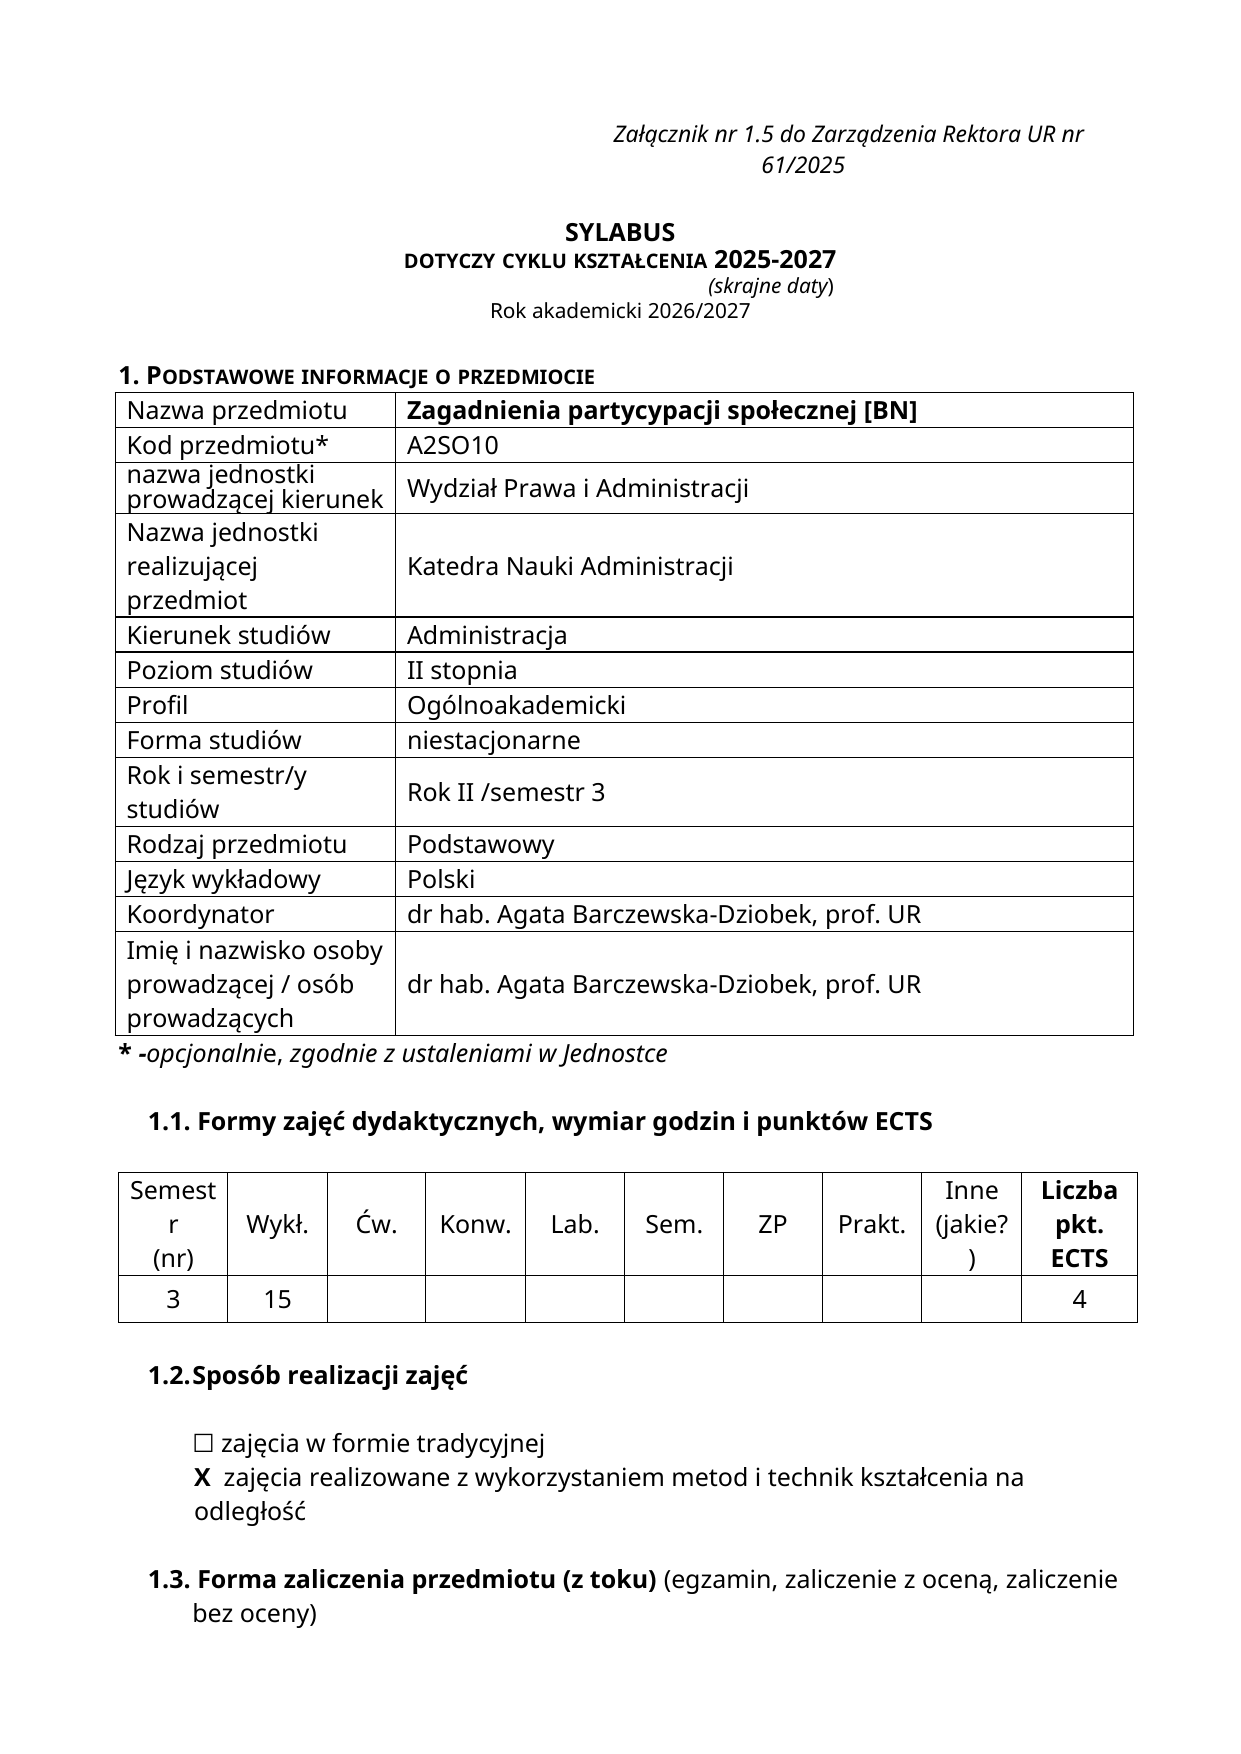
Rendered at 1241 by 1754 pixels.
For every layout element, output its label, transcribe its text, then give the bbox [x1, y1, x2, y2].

table_cell Język wykładowy [116, 862, 395, 896]
table_cell Administracja [396, 618, 1133, 651]
table_header Prakt. [823, 1173, 921, 1275]
table_cell 4 [1022, 1276, 1137, 1322]
table_cell Imię i nazwisko osoby prowadzącej / osób prowadzących [116, 932, 395, 1034]
table_cell [426, 1276, 525, 1322]
table_header Lab. [526, 1173, 624, 1275]
table_cell 3 [119, 1276, 227, 1322]
table_cell [724, 1276, 822, 1322]
text Załącznik nr 1.5 do Zarządzenia Rektora UR nr 61/2025 [487, 118, 1122, 181]
table_cell Kierunek studiów [116, 618, 395, 651]
table_cell Rok II /semestr 3 [396, 758, 1133, 826]
table_cell Podstawowy [396, 827, 1133, 861]
table_cell Nazwa jednostki realizującej przedmiot [116, 514, 395, 616]
table_cell nazwa jednostki prowadzącej kierunek [116, 463, 395, 513]
table_header Wykł. [228, 1173, 327, 1275]
text 1. Podstawowe informacje o przedmiocie [118, 358, 1122, 392]
text 1.3. Forma zaliczenia przedmiotu (z toku) (egzamin, zaliczenie z oceną, zaliczenie bez oceny) [148, 1562, 1122, 1630]
table_header Nazwa przedmiotu [116, 393, 395, 427]
table_cell dr hab. Agata Barczewska-Dziobek, prof. UR [396, 897, 1133, 931]
table_cell Ogólnoakademicki [396, 688, 1133, 722]
text ☐ zajęcia w formie tradycyjnej [192, 1425, 1122, 1459]
table_header Liczba pkt. ECTS [1022, 1173, 1137, 1275]
text 1.1. Formy zajęć dydaktycznych, wymiar godzin i punktów ECTS [148, 1104, 1122, 1138]
table_header Ćw. [328, 1173, 425, 1275]
table_header Zagadnienia partycypacji społecznej [BN] [396, 393, 1133, 427]
text X zajęcia realizowane z wykorzystaniem metod i technik kształcenia na odległość [194, 1459, 1122, 1528]
table_cell Poziom studiów [116, 653, 395, 687]
table_cell Kod przedmiotu* [116, 428, 395, 462]
table_cell [526, 1276, 624, 1322]
table_cell 15 [228, 1276, 327, 1322]
table_cell Rok i semestr/y studiów [116, 758, 395, 826]
text SYLABUS [118, 215, 1122, 249]
table_cell Rodzaj przedmiotu [116, 827, 395, 861]
table_cell Profil [116, 688, 395, 722]
table_cell [922, 1276, 1021, 1322]
table_header Semestr (nr) [119, 1173, 227, 1275]
text (skrajne daty) [634, 274, 1122, 299]
text * -opcjonalnie, zgodnie z ustaleniami w Jednostce [118, 1036, 1122, 1069]
table_cell Koordynator [116, 897, 395, 931]
table_header ZP [724, 1173, 822, 1275]
table_cell Forma studiów [116, 723, 395, 757]
table_cell Wydział Prawa i Administracji [396, 463, 1133, 513]
text 1.2. Sposób realizacji zajęć [148, 1357, 1122, 1391]
table_cell Katedra Nauki Administracji [396, 514, 1133, 616]
table_cell [625, 1276, 723, 1322]
table_cell A2SO10 [396, 428, 1133, 462]
table_header Sem. [625, 1173, 723, 1275]
table_header Inne (jakie?) [922, 1173, 1021, 1275]
table_cell Polski [396, 862, 1133, 896]
table_cell dr hab. Agata Barczewska-Dziobek, prof. UR [396, 932, 1133, 1034]
text Rok akademicki 2026/2027 [118, 299, 1122, 324]
table_cell [823, 1276, 921, 1322]
table_cell II stopnia [396, 653, 1133, 687]
table_cell niestacjonarne [396, 723, 1133, 757]
text dotyczy cyklu kształcenia 2025-2027 [118, 249, 1122, 274]
table_cell [328, 1276, 425, 1322]
table_header Konw. [426, 1173, 525, 1275]
